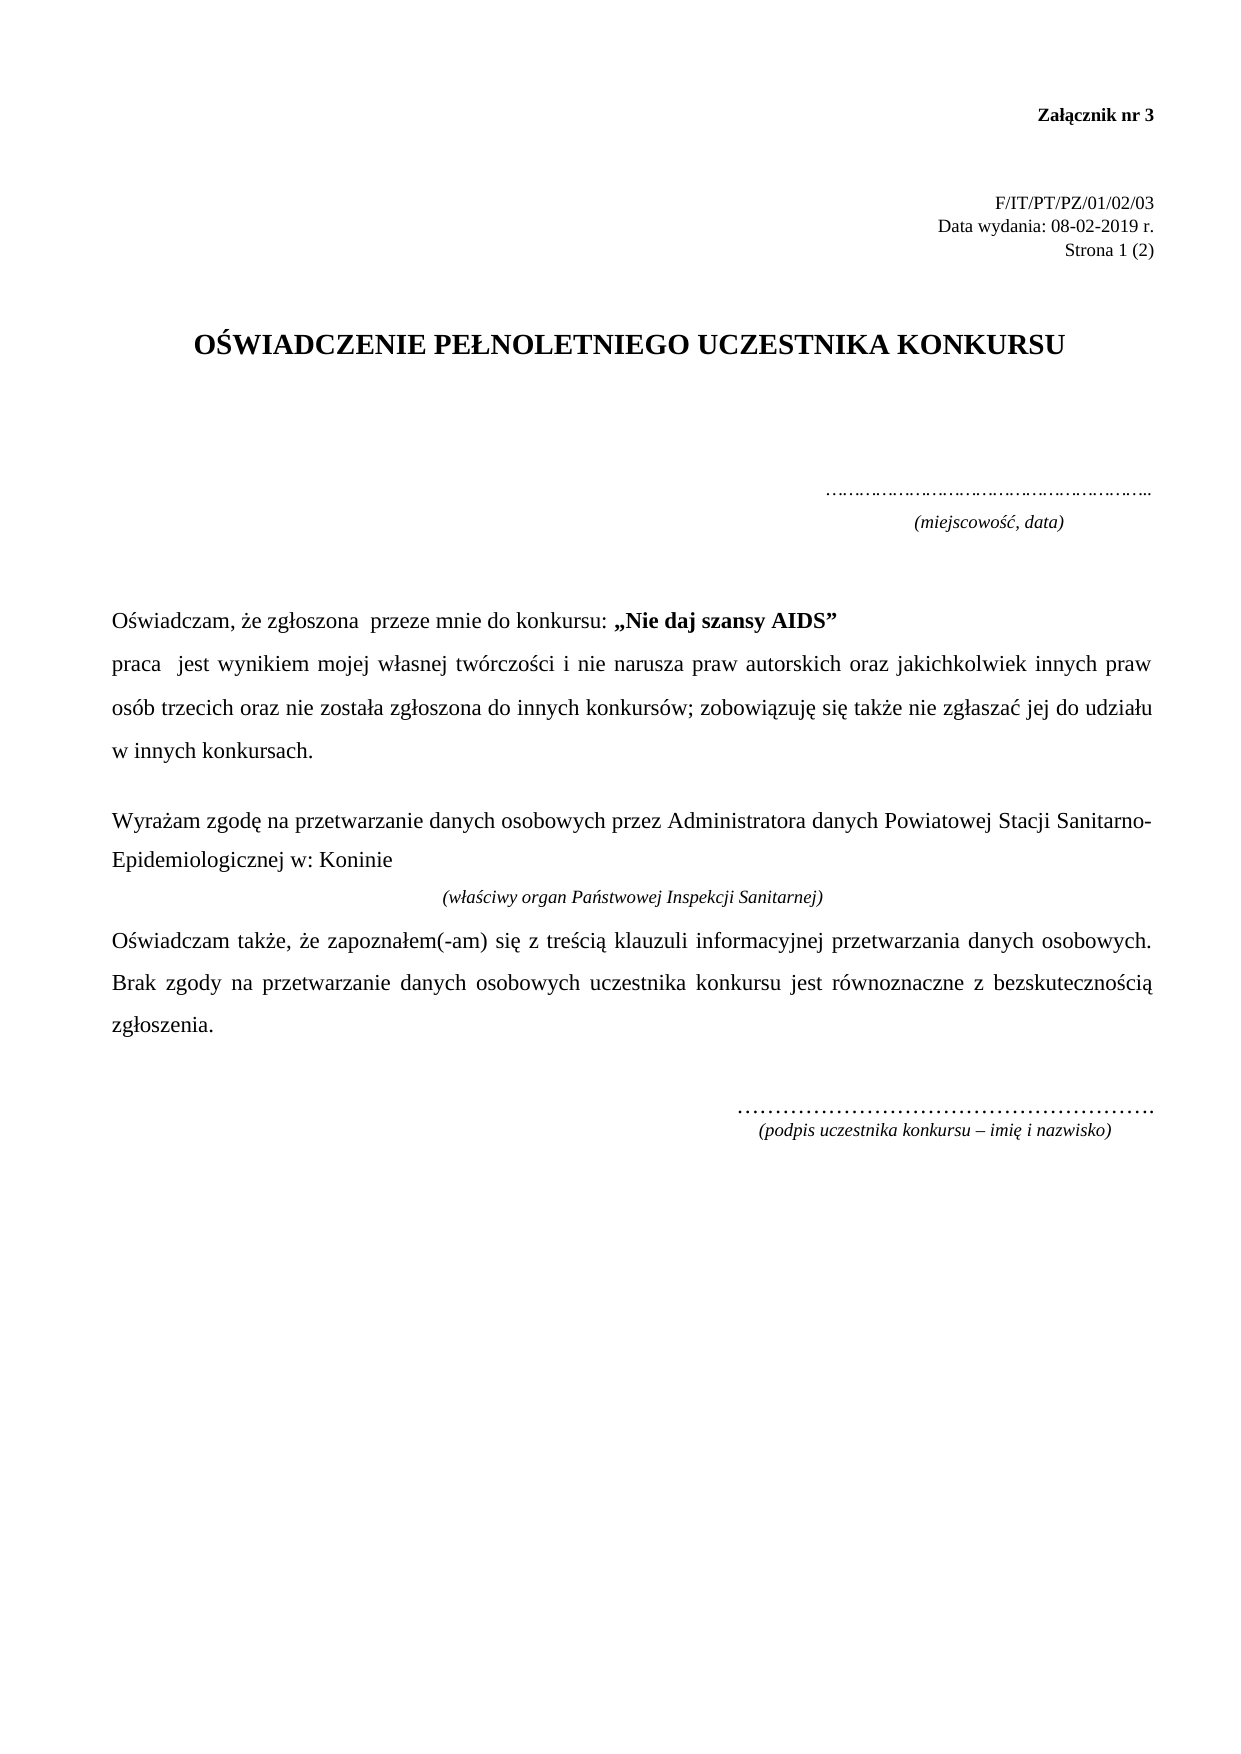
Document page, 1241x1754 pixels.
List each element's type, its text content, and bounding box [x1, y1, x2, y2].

text Strona 1 (2) [923, 239, 1154, 261]
text Data wydania: 08-02-2019 r. [923, 215, 1154, 237]
text praca jest wynikiem mojej własnej twórczości i nie narusza praw autorskich oraz jakichkolwiek innych praw osób trzecich oraz nie została zgłoszona do innych konkursów; zobowiązuję się także nie zgłaszać jej do udziału w innych konkursach. [112, 651, 1154, 763]
text Wyrażam zgodę na przetwarzanie danych osobowych przez Administratora danych Powiatowej Stacji Sanitarno-Epidemiologicznej w: Koninie [112, 807, 1154, 873]
text Załącznik nr 3 [112, 103, 1154, 125]
text ………………………………………………. [112, 1092, 1154, 1119]
text Oświadczam także, że zapoznałem(-am) się z treścią klauzuli informacyjnej przetwarzania danych osobowych. Brak zgody na przetwarzanie danych osobowych uczestnika konkursu jest równoznaczne z bezskutecznością zgłoszenia. [112, 927, 1154, 1037]
text (podpis uczestnika konkursu – imię i nazwisko) [112, 1119, 1154, 1140]
text F/IT/PT/PZ/01/02/03 [923, 192, 1154, 213]
text OŚWIADCZENIE PEŁNOLETNIEGO UCZESTNIKA KONKURSU [112, 327, 1148, 361]
text Oświadczam, że zgłoszona przeze mnie do konkursu: „Nie daj szansy AIDS” [112, 607, 1154, 634]
text (właściwy organ Państwowej Inspekcji Sanitarnej) [112, 886, 1154, 907]
text …………………………………………………..(miejscowość, data) [824, 478, 1154, 532]
